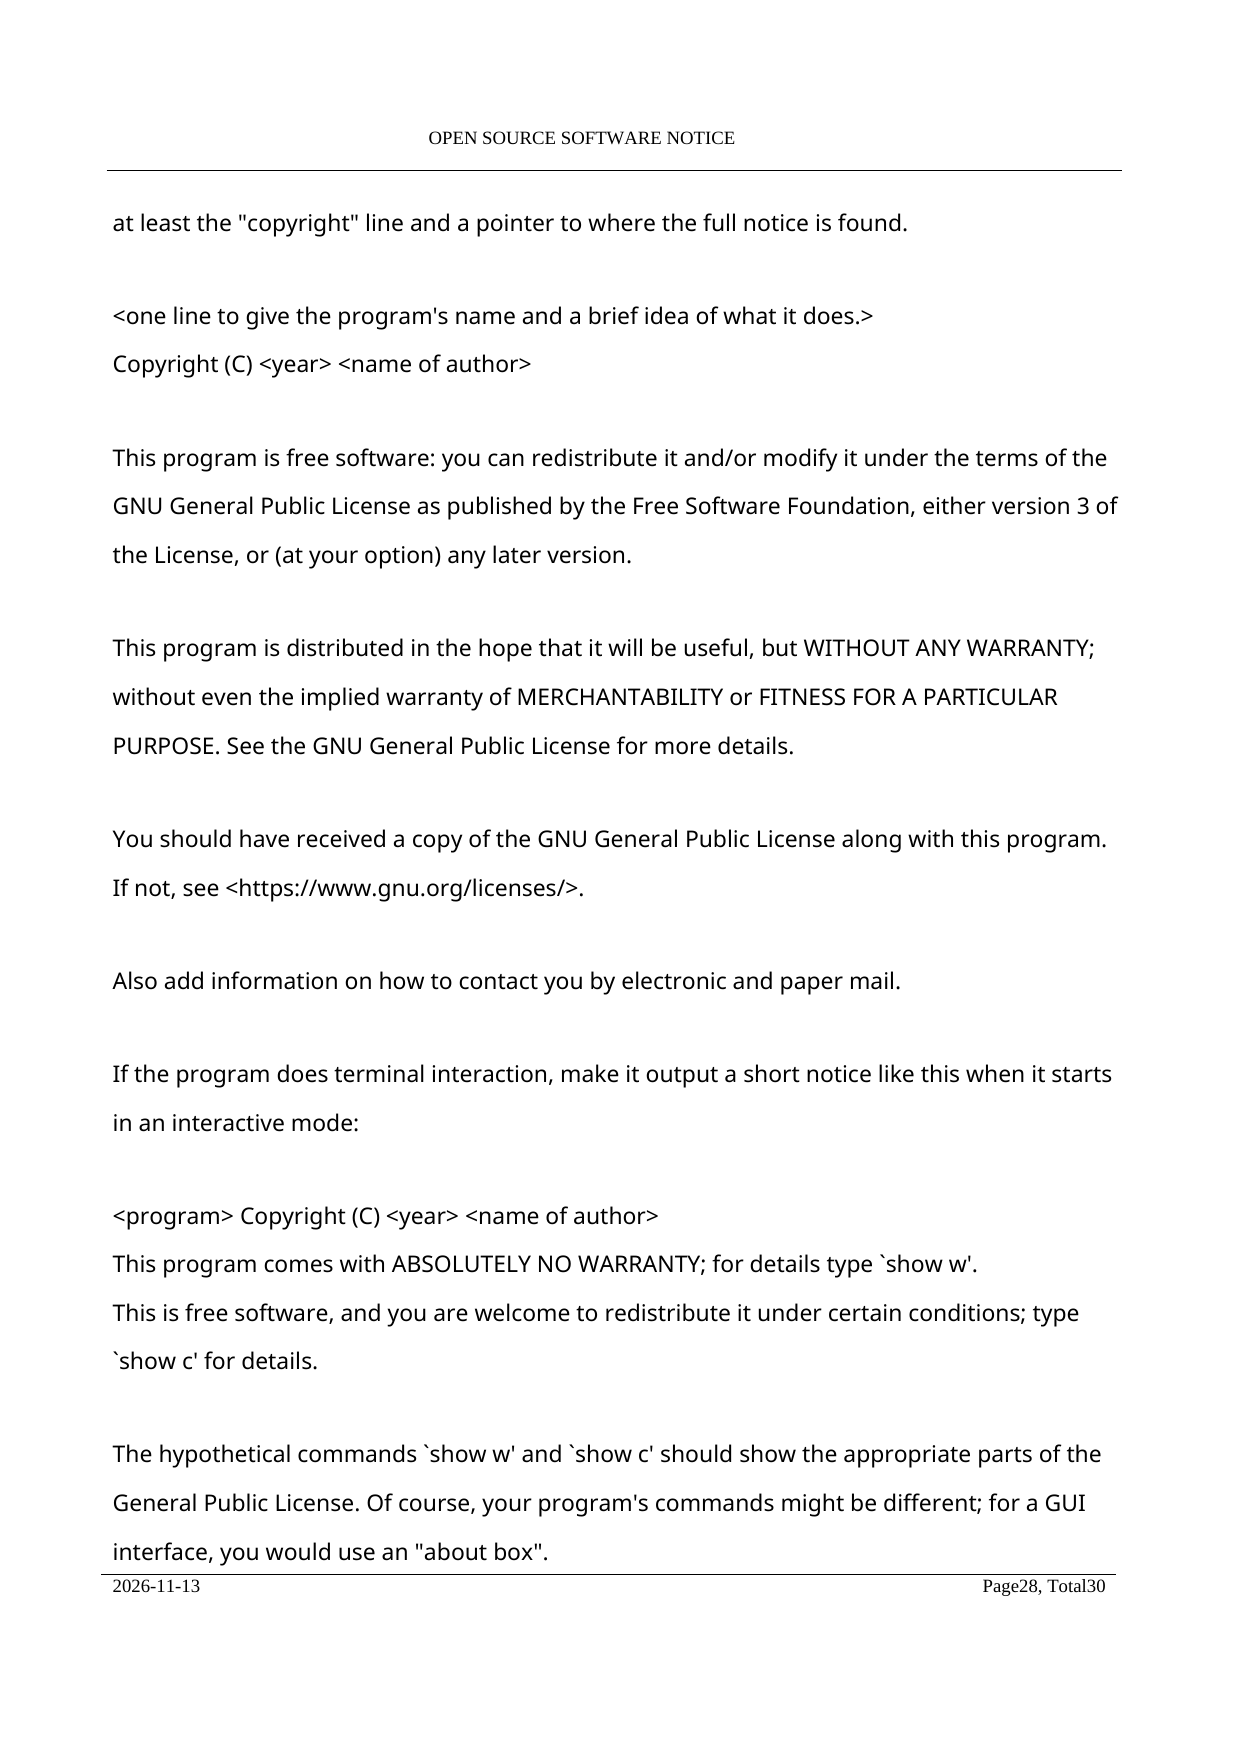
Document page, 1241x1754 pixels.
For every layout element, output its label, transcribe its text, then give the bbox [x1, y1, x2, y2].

text This program comes with ABSOLUTELY NO WARRANTY; for details type `show w'. [112, 1248, 1128, 1280]
text Also add information on how to contact you by electronic and paper mail. [112, 964, 1128, 997]
text This program is free software: you can redistribute it and/or modify it under the terms of the GNU General Public License as published by the Free Software Foundation, either version 3 of the License, or (at your option) any later version. [112, 441, 1128, 571]
text <one line to give the program's name and a brief idea of what it does.> [112, 299, 1128, 332]
text This is free software, and you are welcome to redistribute it under certain conditions; type `show c' for details. [112, 1296, 1128, 1377]
text <program> Copyright (C) <year> <name of author> [112, 1199, 1128, 1232]
text The hypothetical commands `show w' and `show c' should show the appropriate parts of the General Public License. Of course, your program's commands might be different; for a GUI interface, you would use an "about box". [112, 1438, 1128, 1568]
text You should have received a copy of the GNU General Public License along with this program. If not, see <https://www.gnu.org/licenses/>. [112, 822, 1128, 904]
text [112, 206, 1128, 239]
text Copyright (C) <year> <name of author> [112, 348, 1128, 380]
text If the program does terminal interaction, make it output a short notice like this when it starts in an interactive mode: [112, 1058, 1128, 1139]
text This program is distributed in the hope that it will be useful, but WITHOUT ANY WARRANTY; without even the implied warranty of MERCHANTABILITY or FITNESS FOR A PARTICULAR PURPOSE. See the GNU General Public License for more details. [112, 632, 1128, 762]
